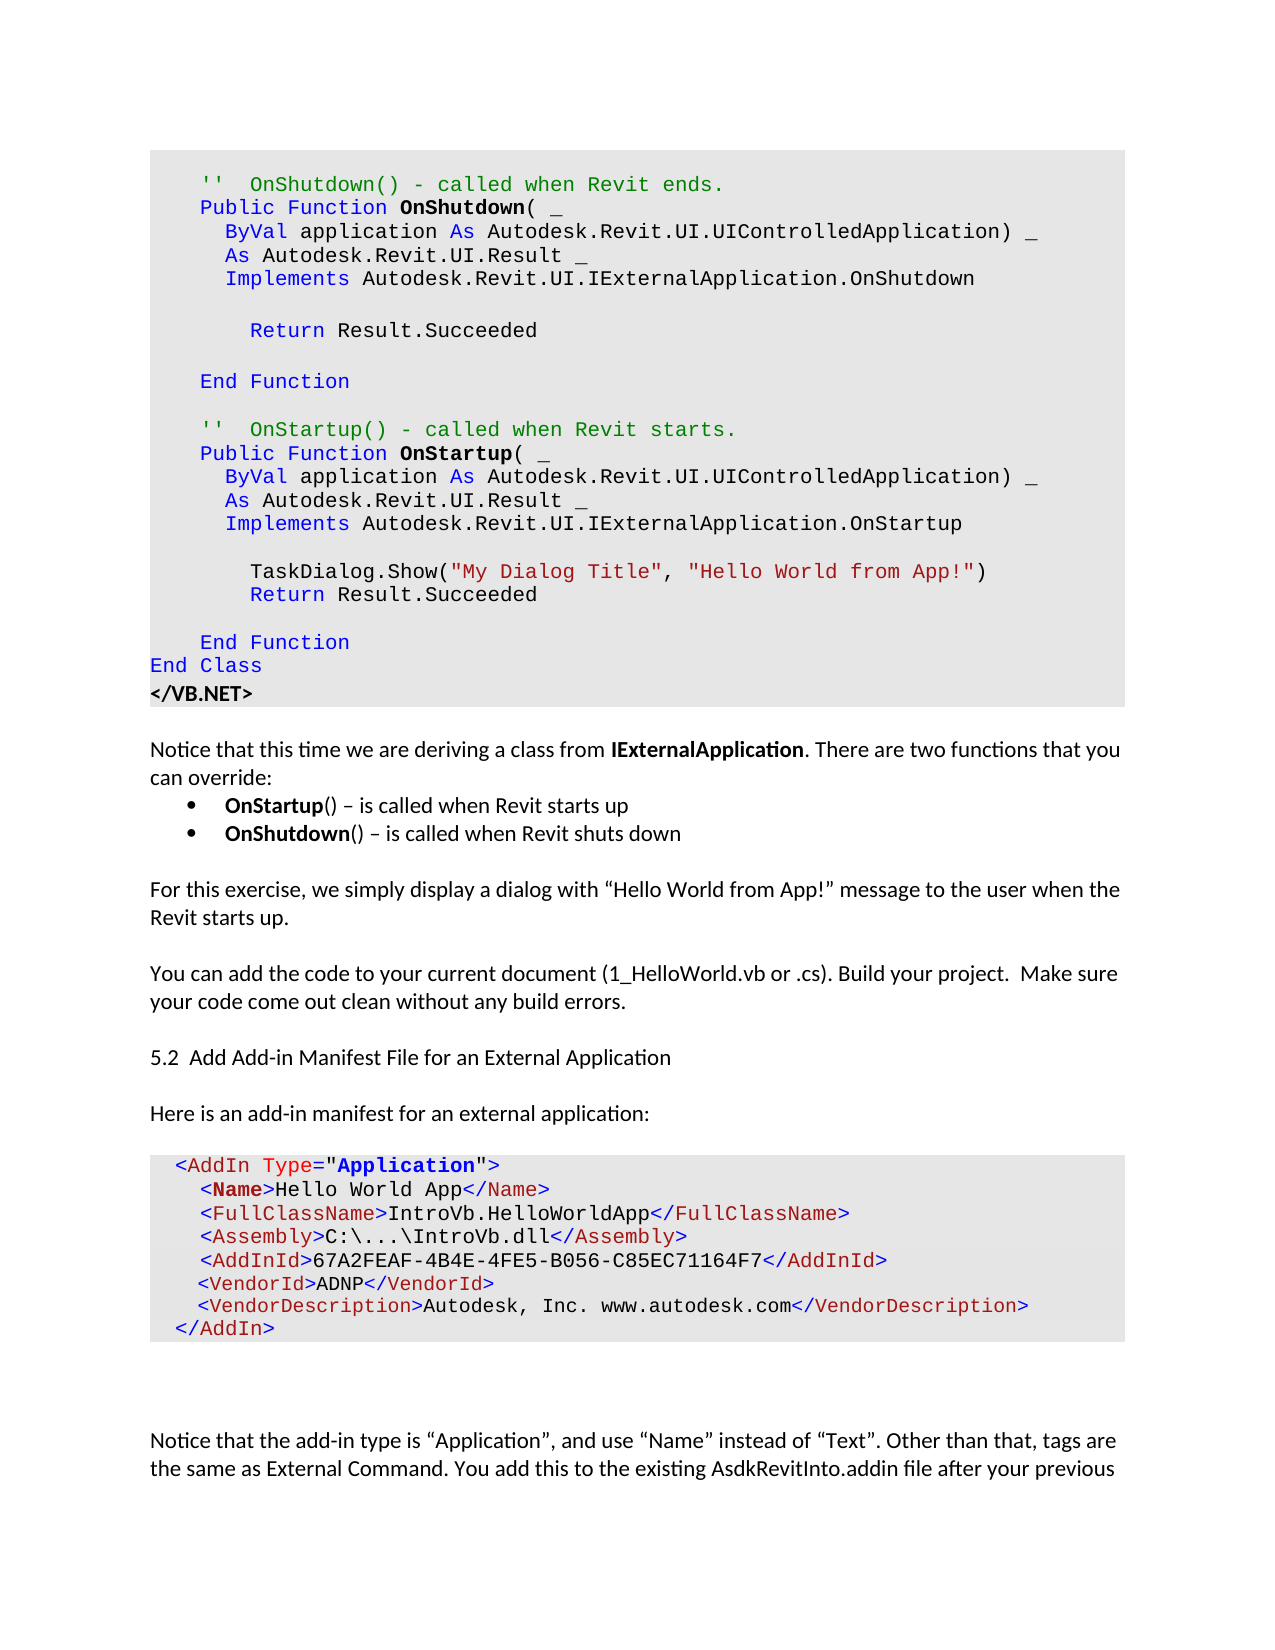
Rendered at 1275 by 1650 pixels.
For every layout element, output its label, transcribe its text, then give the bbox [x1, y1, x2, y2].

text '' OnStartup() - called when Revit starts. [150, 419, 1125, 442]
text 5.2 Add Add-in Manifest File for an External Application [150, 1043, 1125, 1071]
text ByVal application As Autodesk.Revit.UI.UIControlledApplication) _ [150, 221, 1125, 244]
text <Assembly>C:\...\IntroVb.dll</Assembly> [150, 1226, 1125, 1250]
text '' OnShutdown() - called when Revit ends. [150, 174, 1125, 197]
text TaskDialog.Show("My Dialog Title", "Hello World from App!") [150, 561, 1125, 584]
text Return Result.Succeeded [150, 320, 1125, 372]
text Public Function OnShutdown( _ [150, 197, 1125, 221]
text </AddIn> [150, 1318, 1125, 1342]
text As Autodesk.Revit.UI.Result _ [150, 490, 1125, 513]
text <FullClassName>IntroVb.HelloWorldApp</FullClassName> [150, 1203, 1125, 1226]
text <AddInId>67A2FEAF-4B4E-4FE5-B056-C85EC71164F7</AddInId> [150, 1250, 1125, 1273]
text End Class [150, 655, 1125, 679]
text For this exercise, we simply display a dialog with “Hello World from App!” message to the user when the Revit starts up. [150, 875, 1125, 931]
text Notice that this time we are deriving a class from IExternalApplication. There are two functions that you can override: [150, 735, 1125, 791]
text Here is an add-in manifest for an external application: [150, 1099, 1125, 1127]
text ByVal application As Autodesk.Revit.UI.UIControlledApplication) _ [150, 466, 1125, 490]
text You can add the code to your current document (1_HelloWorld.vb or .cs). Build your project. Make sure your code come out clean without any build errors. [150, 959, 1125, 1015]
text End Function [150, 372, 1125, 395]
text End Function [150, 632, 1125, 655]
text <Name>Hello World App</Name> [150, 1179, 1125, 1203]
text </VB.NET> [150, 679, 1125, 707]
list OnShutdown() – is called when Revit shuts down [187, 819, 1125, 847]
text <VendorDescription>Autodesk, Inc. www.autodesk.com</VendorDescription> [150, 1296, 1125, 1318]
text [150, 1426, 1125, 1482]
text As Autodesk.Revit.UI.Result _ [150, 244, 1125, 268]
list OnStartup() – is called when Revit starts up [187, 791, 1125, 819]
text <AddIn Type="Application"> [150, 1155, 1125, 1179]
text Public Function OnStartup( _ [150, 442, 1125, 466]
text Implements Autodesk.Revit.UI.IExternalApplication.OnShutdown [150, 268, 1125, 320]
text Return Result.Succeeded [150, 584, 1125, 608]
text Implements Autodesk.Revit.UI.IExternalApplication.OnStartup [150, 513, 1125, 537]
text <VendorId>ADNP</VendorId> [150, 1273, 1125, 1296]
